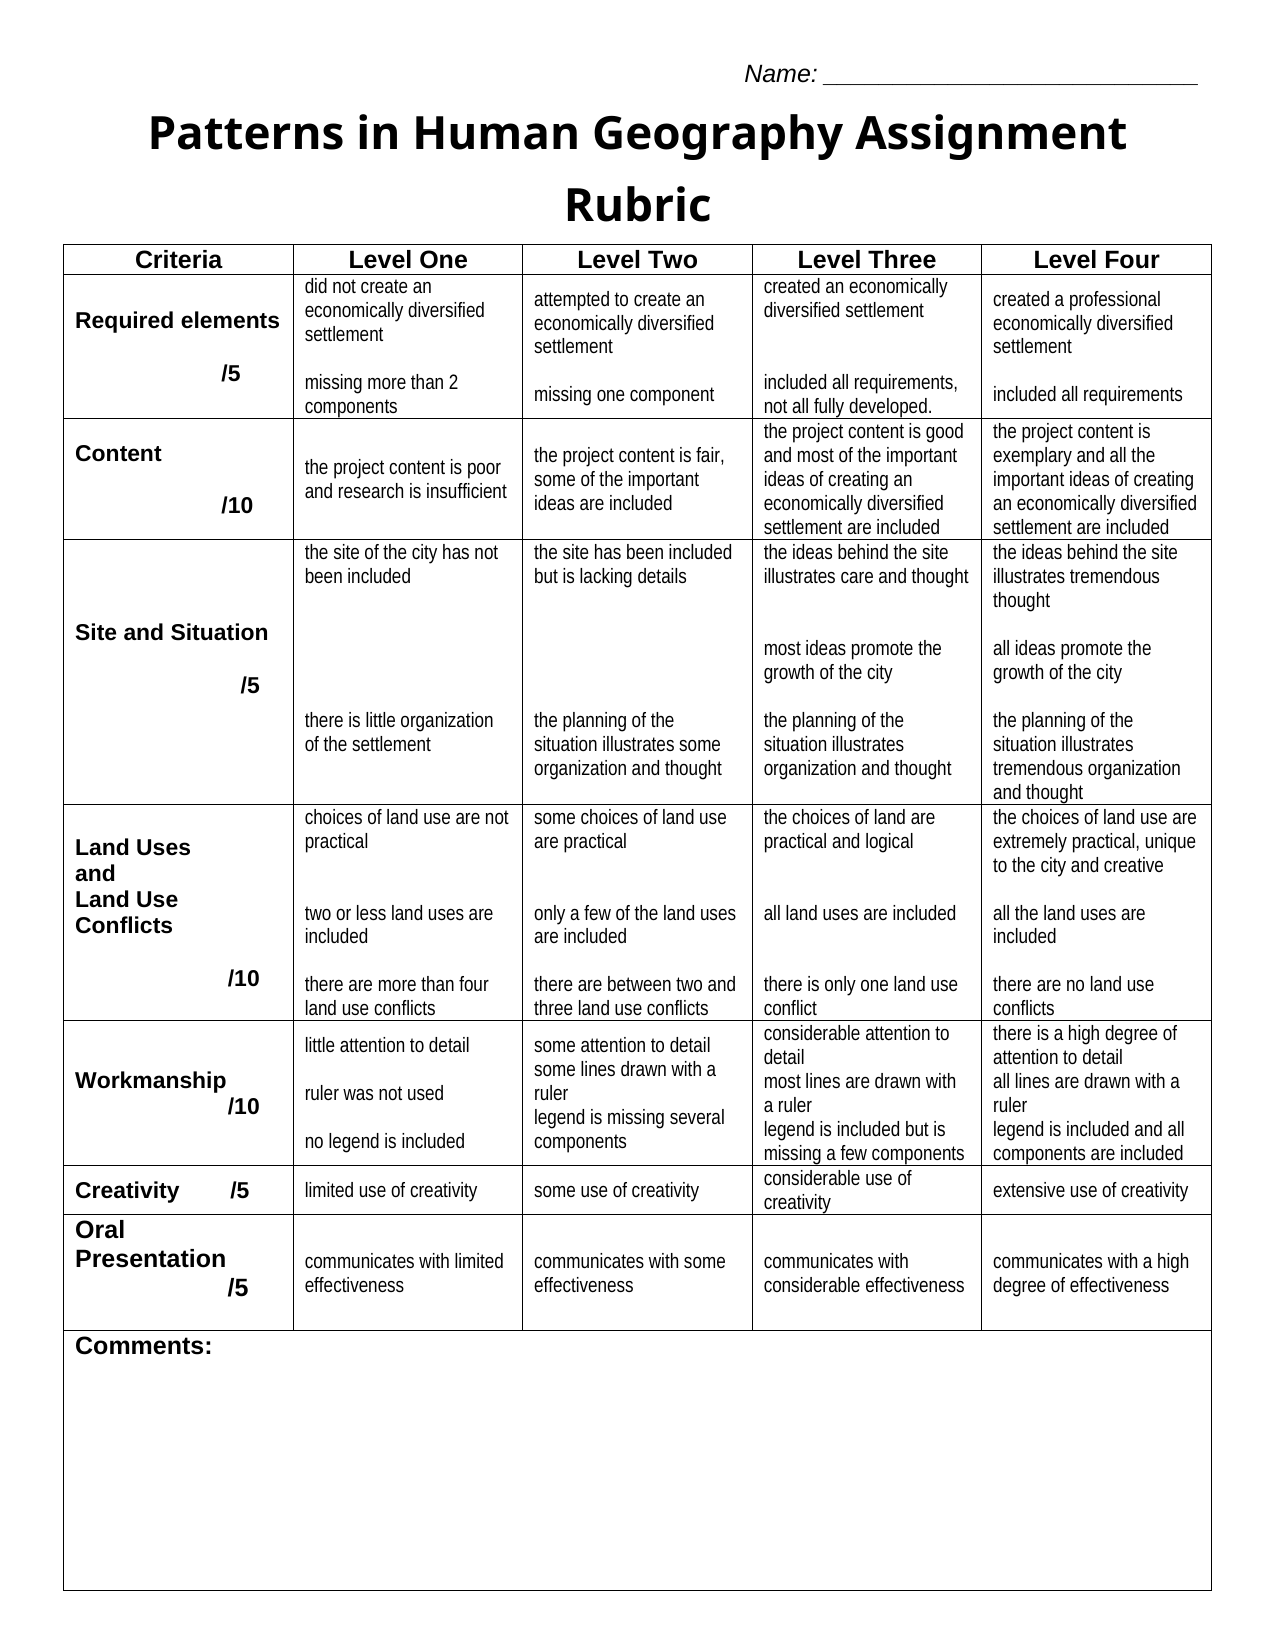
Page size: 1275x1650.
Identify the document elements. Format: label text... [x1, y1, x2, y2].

table_header Level Two [523, 245, 752, 273]
table_cell choices of land use are not practical two or less land uses are included there are more than four land use conflicts [294, 805, 522, 1020]
table_cell communicates with limited effectiveness [294, 1215, 522, 1330]
table_cell Comments: [64, 1331, 1211, 1590]
table_cell communicates with some effectiveness [523, 1215, 752, 1330]
table_cell Land Uses and Land Use Conflicts /10 [64, 805, 293, 1020]
table_cell Content /10 [64, 419, 293, 539]
table_cell Site and Situation /5 [64, 540, 293, 804]
table_cell the site has been included but is lacking details the planning of the situation illustrates some organization and thought [523, 540, 752, 804]
table_header Level One [294, 245, 522, 273]
table_cell did not create an economically diversified settlement missing more than 2 components [294, 275, 522, 418]
table_cell attempted to create an economically diversified settlement missing one component [523, 275, 752, 418]
table_cell limited use of creativity [294, 1166, 522, 1214]
table_cell the project content is poor and research is insufficient [294, 419, 522, 539]
table_cell there is a high degree of attention to detail all lines are drawn with a ruler legend is included and all components are included [982, 1021, 1211, 1165]
table_cell created a professional economically diversified settlement included all requirements [982, 275, 1211, 418]
table_cell the project content is exemplary and all the important ideas of creating an economically diversified settlement are included [982, 419, 1211, 539]
text Patterns in Human Geography Assignment Rubric [75, 100, 1200, 234]
table_cell the project content is fair, some of the important ideas are included [523, 419, 752, 539]
table_cell created an economically diversified settlement included all requirements, not all fully developed. [753, 275, 981, 418]
table_header Criteria [64, 245, 293, 273]
table_cell the choices of land are practical and logical all land uses are included there is only one land use conflict [753, 805, 981, 1020]
table_cell some use of creativity [523, 1166, 752, 1214]
table_cell extensive use of creativity [982, 1166, 1211, 1214]
table_cell Creativity /5 [64, 1166, 293, 1214]
table_header Level Four [982, 245, 1211, 273]
table_cell Oral Presentation /5 [64, 1215, 293, 1330]
table_cell considerable use of creativity [753, 1166, 981, 1214]
table_header Level Three [753, 245, 981, 273]
table_cell some attention to detail some lines drawn with a ruler legend is missing several components [523, 1021, 752, 1165]
table_cell little attention to detail ruler was not used no legend is included [294, 1021, 522, 1165]
table_cell Required elements /5 [64, 275, 293, 418]
table_cell communicates with considerable effectiveness [753, 1215, 981, 1330]
table_cell the project content is good and most of the important ideas of creating an economically diversified settlement are included [753, 419, 981, 539]
table_cell Workmanship /10 [64, 1021, 293, 1165]
table_cell the site of the city has not been included there is little organization of the settlement [294, 540, 522, 804]
table_cell the ideas behind the site illustrates tremendous thought all ideas promote the growth of the city the planning of the situation illustrates tremendous organization and thought [982, 540, 1211, 804]
table_cell the ideas behind the site illustrates care and thought most ideas promote the growth of the city the planning of the situation illustrates organization and thought [753, 540, 981, 804]
table_cell considerable attention to detail most lines are drawn with a ruler legend is included but is missing a few components [753, 1021, 981, 1165]
table_cell communicates with a high degree of effectiveness [982, 1215, 1211, 1330]
table_cell the choices of land use are extremely practical, unique to the city and creative all the land uses are included there are no land use conflicts [982, 805, 1211, 1020]
table_cell some choices of land use are practical only a few of the land uses are included there are between two and three land use conflicts [523, 805, 752, 1020]
